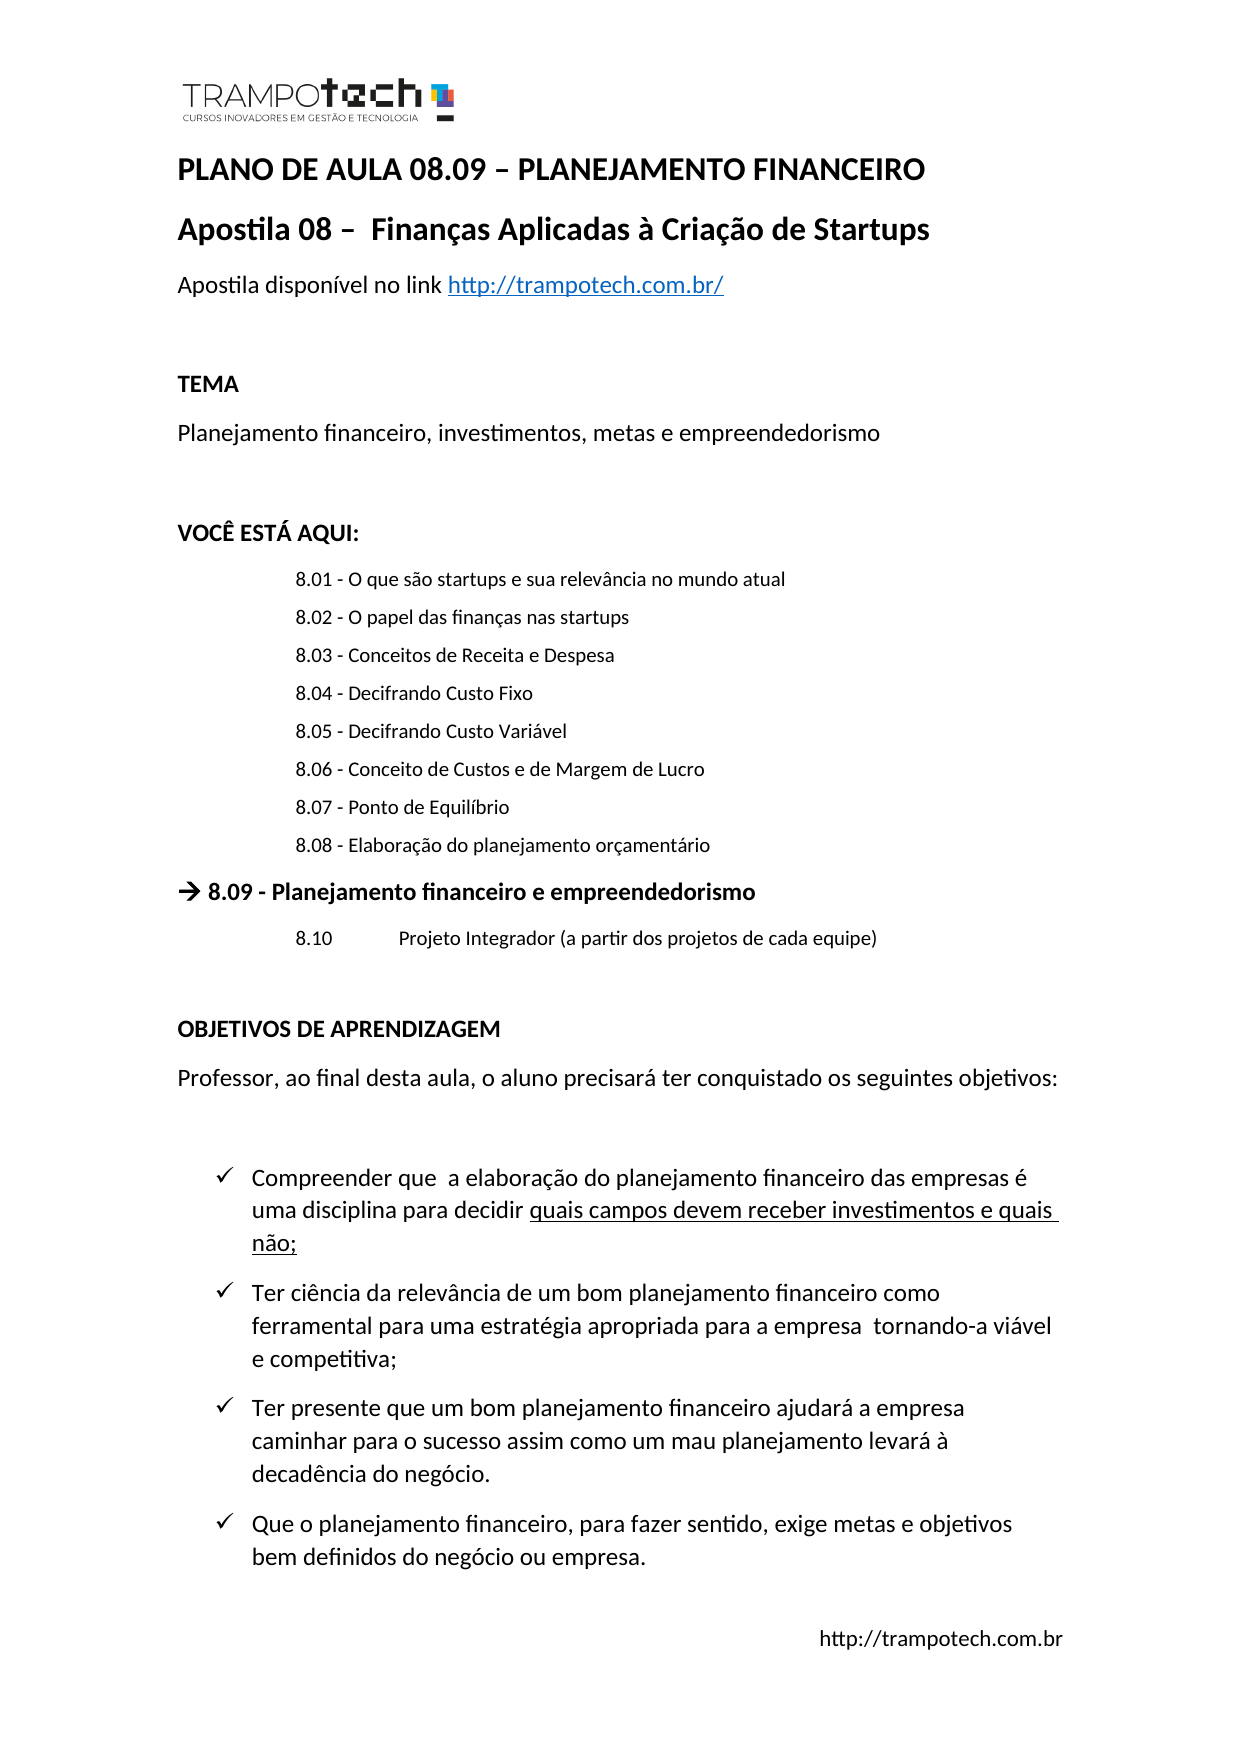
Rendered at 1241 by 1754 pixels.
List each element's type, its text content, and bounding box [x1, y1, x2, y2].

picture [177, 73, 460, 128]
text 8.05 - Decifrando Custo Variável [295, 718, 1063, 743]
text Apostila disponível no link http://trampotech.com.br/ [177, 269, 1063, 299]
text 8.07 - Ponto de Equilíbrio [295, 794, 1063, 819]
text Planejamento financeiro, investimentos, metas e empreendedorismo [177, 418, 1063, 448]
text PLANO DE AULA 08.09 – PLANEJAMENTO FINANCEIRO [177, 148, 1063, 188]
text TEMA [177, 368, 1063, 398]
text 8.08 - Elaboração do planejamento orçamentário [222, 832, 1063, 857]
text 8.09 - Planejamento financeiro e empreendedorismo [177, 876, 1063, 906]
list Ter ciência da relevância de um bom planejamento financeiro como ferramental para uma estratégia apropriada para a empresa tornando-a viável e competitiva; [214, 1277, 1063, 1373]
text OBJETIVOS DE APRENDIZAGEM [177, 1013, 1063, 1043]
text 8.02 - O papel das finanças nas startups [295, 604, 1063, 630]
text 8.10 Projeto Integrador (a partir dos projetos de cada equipe) [295, 925, 1063, 951]
text VOCÊ ESTÁ AQUI: [177, 517, 1063, 547]
text 8.01 - O que são startups e sua relevância no mundo atual [295, 566, 1063, 592]
text 8.03 - Conceitos de Receita e Despesa [295, 642, 1063, 668]
list Que o planejamento financeiro, para fazer sentido, exige metas e objetivos bem definidos do negócio ou empresa. [214, 1508, 1063, 1571]
text 8.04 - Decifrando Custo Fixo [295, 680, 1063, 706]
text Apostila 08 – Finanças Aplicadas à Criação de Startups [177, 208, 1063, 249]
text Professor, ao final desta aula, o aluno precisará ter conquistado os seguintes objetivos: [177, 1062, 1063, 1093]
list Compreender que a elaboração do planejamento financeiro das empresas é uma disciplina para decidir quais campos devem receber investimentos e quais não; [214, 1162, 1063, 1258]
text 8.06 - Conceito de Custos e de Margem de Lucro [295, 756, 1063, 781]
list Ter presente que um bom planejamento financeiro ajudará a empresa caminhar para o sucesso assim como um mau planejamento levará à decadência do negócio. [214, 1392, 1063, 1489]
